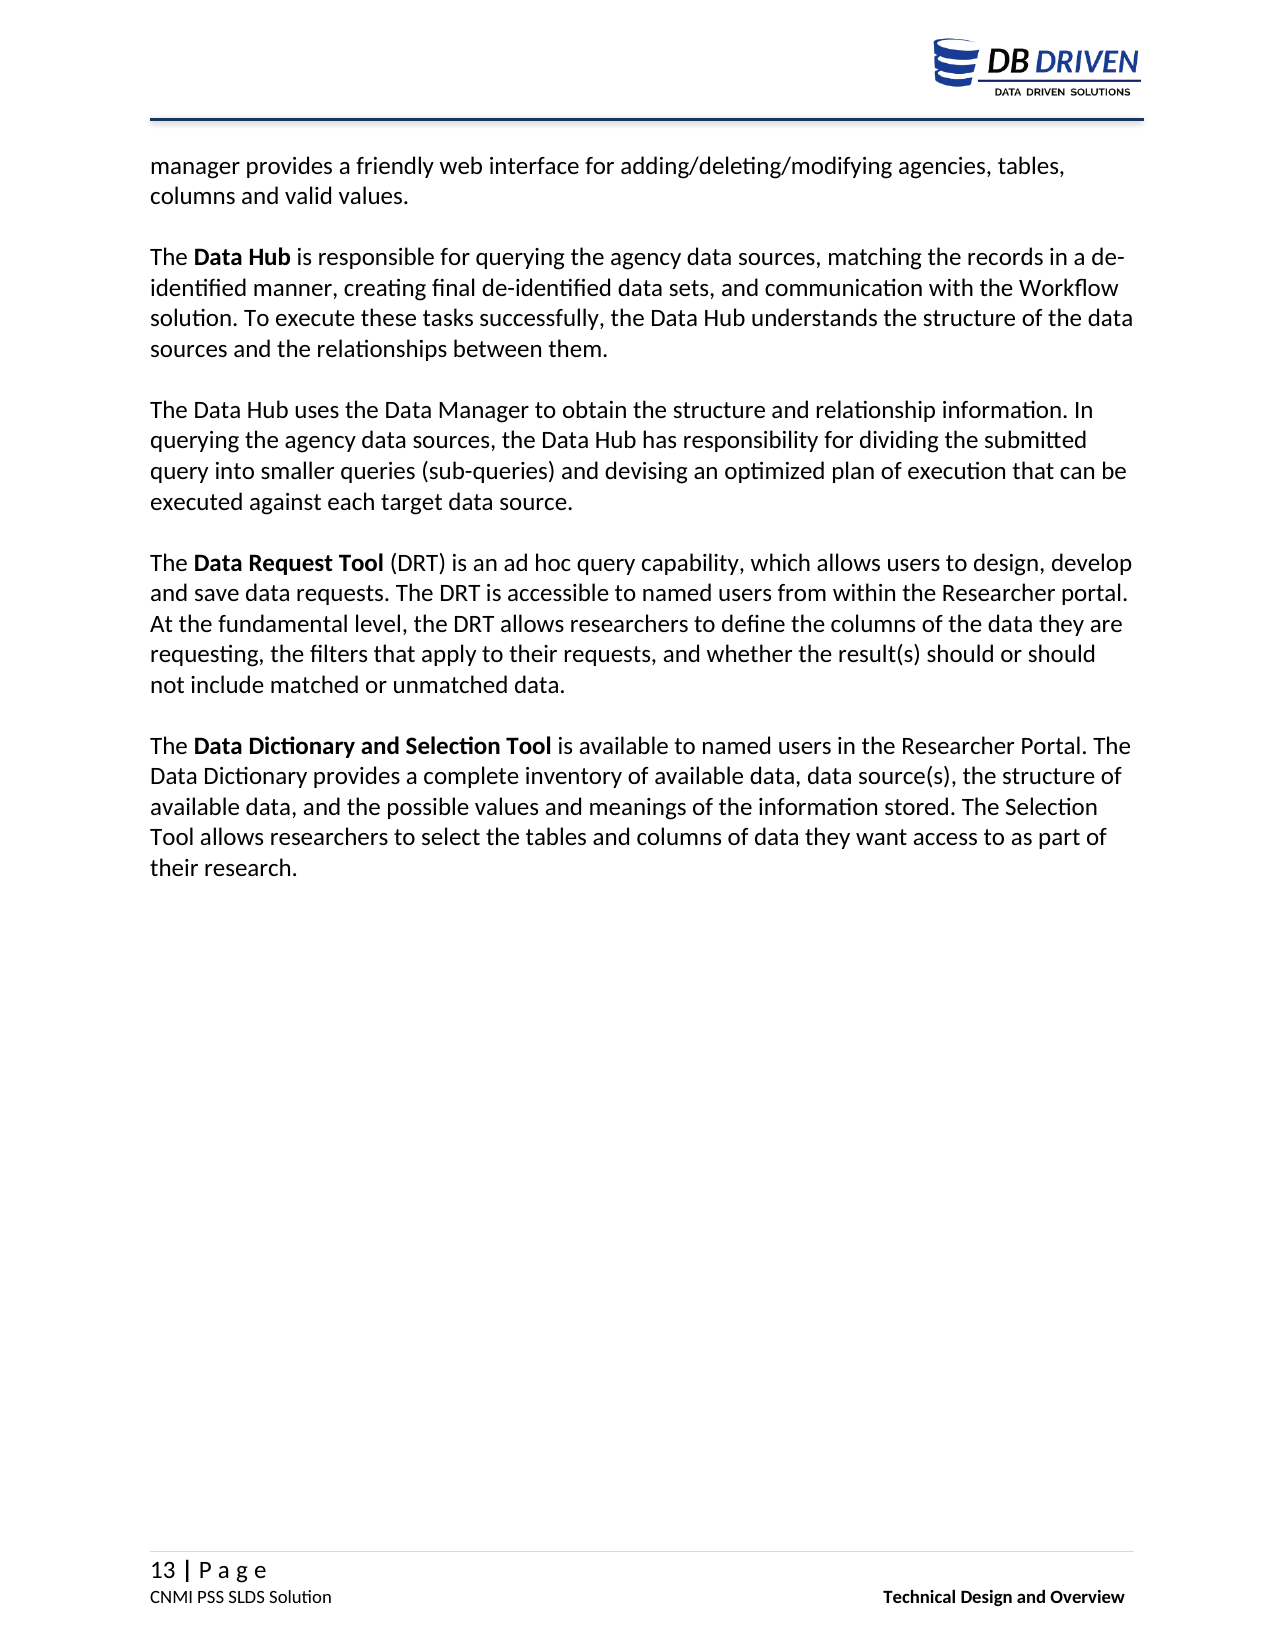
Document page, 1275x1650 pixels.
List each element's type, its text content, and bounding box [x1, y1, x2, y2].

text The Data Request Tool (DRT) is an ad hoc query capability, which allows users to design, develop and save data requests. The DRT is accessible to named users from within the Researcher portal. At the fundamental level, the DRT allows researchers to define the columns of the data they are requesting, the filters that apply to their requests, and whether the result(s) should or should not include matched or unmatched data. [150, 547, 1134, 699]
text The Data Hub is responsible for querying the agency data sources, matching the records in a de-identified manner, creating final de-identified data sets, and communication with the Workflow solution. To execute these tasks successfully, the Data Hub understands the structure of the data sources and the relationships between them. [150, 242, 1134, 364]
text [150, 150, 1134, 211]
picture [932, 38, 1142, 96]
text The Data Dictionary and Selection Tool is available to named users in the Researcher Portal. The Data Dictionary provides a complete inventory of available data, data source(s), the structure of available data, and the possible values and meanings of the information stored. The Selection Tool allows researchers to select the tables and columns of data they want access to as part of their research. [150, 730, 1134, 882]
text The Data Hub uses the Data Manager to obtain the structure and relationship information. In querying the agency data sources, the Data Hub has responsibility for dividing the submitted query into smaller queries (sub-queries) and devising an optimized plan of execution that can be executed against each target data source. [150, 394, 1134, 516]
